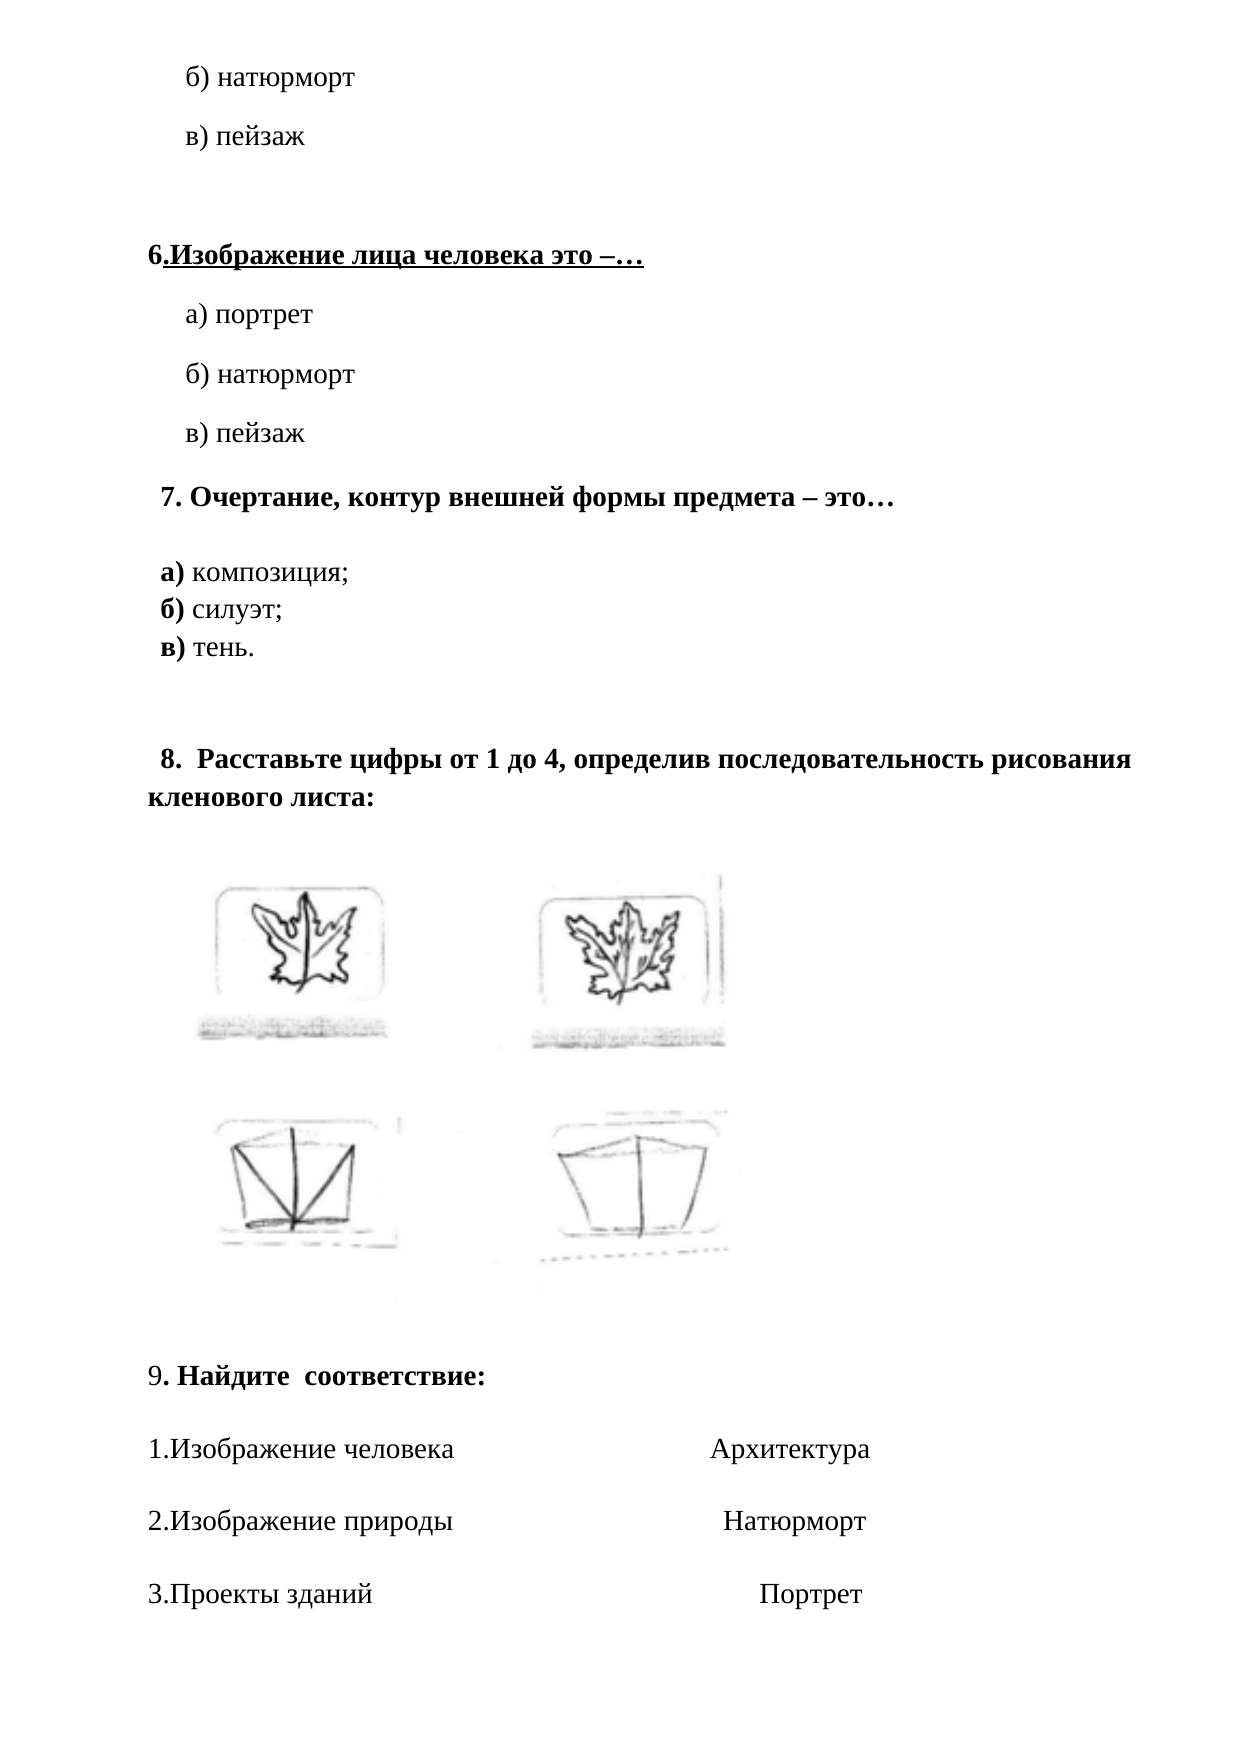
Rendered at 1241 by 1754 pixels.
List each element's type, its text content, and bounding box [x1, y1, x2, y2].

text в) пейзаж [185, 118, 1137, 152]
text 9. Найдите соответствие: [148, 1357, 1137, 1392]
text б) натюрморт [185, 59, 1137, 93]
text б) натюрморт [185, 356, 1137, 389]
text б) силуэт; [148, 587, 1137, 625]
text в) тень. [148, 625, 1137, 662]
text 1.Изображение человека Архитектура [148, 1429, 1137, 1464]
text 7. Очертание, контур внешней формы предмета – это… [148, 475, 1137, 512]
text 2.Изображение природы Натюрморт [148, 1502, 1137, 1537]
text 3.Проекты зданий Портрет [148, 1574, 1137, 1609]
text 6.Изображение лица человека это –… [148, 237, 1137, 271]
picture [160, 849, 778, 1320]
text 8. Расставьте цифры от 1 до 4, определив последовательность рисования кленового листа: [148, 737, 1137, 812]
text а) портрет [185, 297, 1137, 330]
text а) композиция; [148, 550, 1137, 587]
text в) пейзаж [185, 415, 1137, 449]
